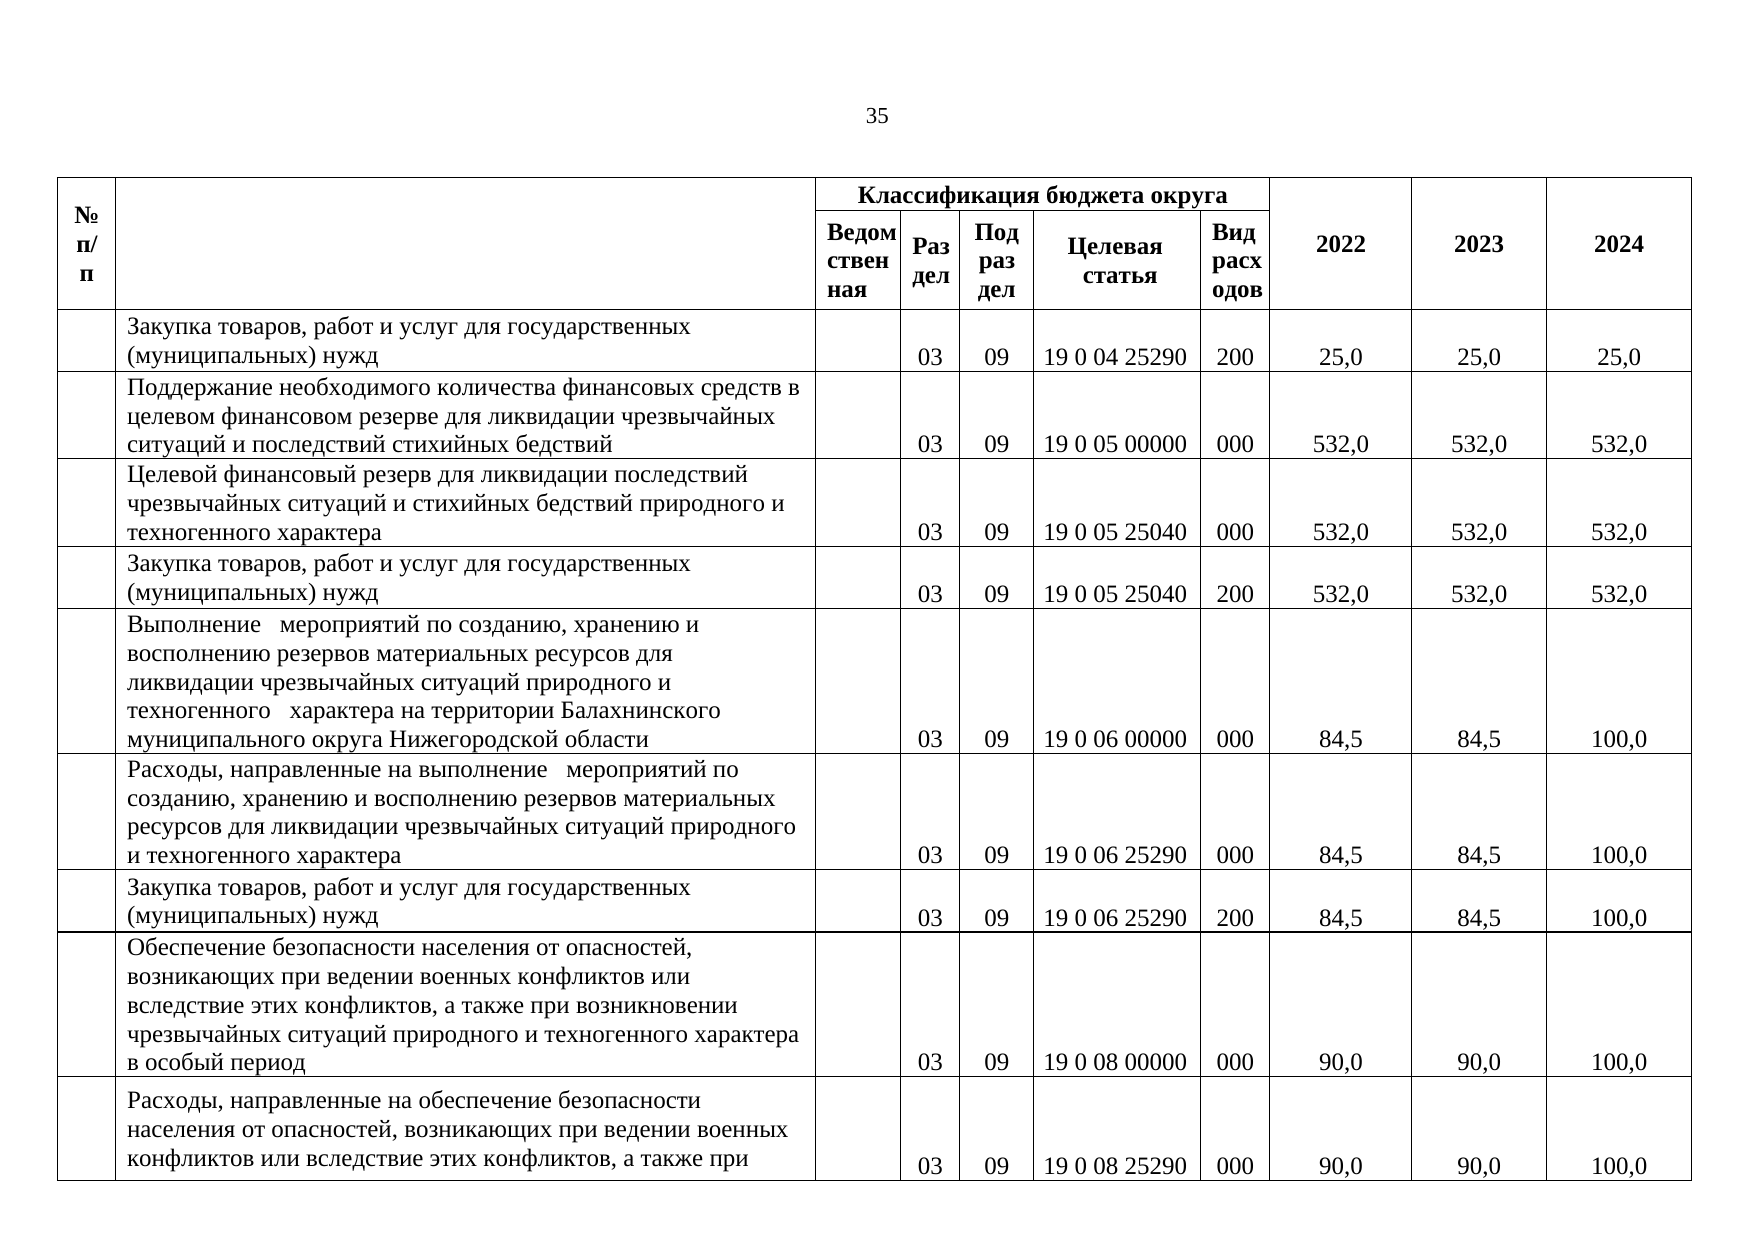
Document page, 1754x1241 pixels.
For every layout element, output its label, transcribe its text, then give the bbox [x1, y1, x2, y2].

table_cell Целевая статья [1034, 211, 1200, 308]
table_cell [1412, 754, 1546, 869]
table_header Классификация бюджета округа [816, 178, 1269, 210]
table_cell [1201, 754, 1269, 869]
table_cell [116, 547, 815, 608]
table_cell Раз дел [901, 211, 959, 308]
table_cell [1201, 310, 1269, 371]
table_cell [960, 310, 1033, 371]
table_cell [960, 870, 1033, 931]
table_header 2024 [1547, 178, 1691, 308]
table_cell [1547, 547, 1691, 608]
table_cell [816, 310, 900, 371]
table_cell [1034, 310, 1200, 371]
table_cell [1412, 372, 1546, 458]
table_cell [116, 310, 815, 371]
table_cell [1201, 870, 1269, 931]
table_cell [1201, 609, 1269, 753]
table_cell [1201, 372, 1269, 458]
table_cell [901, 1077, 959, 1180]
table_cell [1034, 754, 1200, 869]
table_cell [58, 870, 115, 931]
table_cell Под раз дел [960, 211, 1033, 308]
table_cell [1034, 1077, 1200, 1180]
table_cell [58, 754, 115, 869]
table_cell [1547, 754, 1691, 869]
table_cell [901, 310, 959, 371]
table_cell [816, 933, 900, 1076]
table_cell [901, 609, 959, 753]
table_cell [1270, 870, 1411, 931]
table_header 2022 [1270, 178, 1411, 308]
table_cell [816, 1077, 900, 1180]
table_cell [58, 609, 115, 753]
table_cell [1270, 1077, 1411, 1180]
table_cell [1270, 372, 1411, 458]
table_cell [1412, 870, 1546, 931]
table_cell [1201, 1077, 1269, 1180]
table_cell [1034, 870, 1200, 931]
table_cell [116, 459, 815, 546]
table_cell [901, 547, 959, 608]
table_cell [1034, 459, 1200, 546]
table_header [116, 178, 815, 308]
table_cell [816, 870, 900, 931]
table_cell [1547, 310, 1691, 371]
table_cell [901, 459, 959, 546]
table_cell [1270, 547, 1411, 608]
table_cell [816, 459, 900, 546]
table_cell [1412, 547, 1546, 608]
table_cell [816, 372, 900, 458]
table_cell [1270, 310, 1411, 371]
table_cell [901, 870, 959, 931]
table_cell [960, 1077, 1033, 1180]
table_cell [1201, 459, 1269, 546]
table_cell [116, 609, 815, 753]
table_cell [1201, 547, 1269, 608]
table_header 2023 [1412, 178, 1546, 308]
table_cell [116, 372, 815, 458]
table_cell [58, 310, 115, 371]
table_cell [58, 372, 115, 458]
table_header № п/п [58, 178, 115, 308]
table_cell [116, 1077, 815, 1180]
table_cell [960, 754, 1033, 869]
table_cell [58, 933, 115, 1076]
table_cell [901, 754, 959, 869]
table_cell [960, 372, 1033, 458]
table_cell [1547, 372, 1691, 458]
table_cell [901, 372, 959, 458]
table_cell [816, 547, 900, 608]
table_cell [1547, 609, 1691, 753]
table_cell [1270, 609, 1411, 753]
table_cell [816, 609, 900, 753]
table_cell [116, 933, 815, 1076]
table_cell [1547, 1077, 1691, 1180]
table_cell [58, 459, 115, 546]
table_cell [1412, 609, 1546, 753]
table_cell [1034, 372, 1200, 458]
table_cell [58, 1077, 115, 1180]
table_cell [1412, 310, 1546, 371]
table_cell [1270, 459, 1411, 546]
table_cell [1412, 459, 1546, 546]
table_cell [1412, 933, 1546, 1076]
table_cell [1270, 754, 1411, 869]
table_cell Вид расходов [1201, 211, 1269, 308]
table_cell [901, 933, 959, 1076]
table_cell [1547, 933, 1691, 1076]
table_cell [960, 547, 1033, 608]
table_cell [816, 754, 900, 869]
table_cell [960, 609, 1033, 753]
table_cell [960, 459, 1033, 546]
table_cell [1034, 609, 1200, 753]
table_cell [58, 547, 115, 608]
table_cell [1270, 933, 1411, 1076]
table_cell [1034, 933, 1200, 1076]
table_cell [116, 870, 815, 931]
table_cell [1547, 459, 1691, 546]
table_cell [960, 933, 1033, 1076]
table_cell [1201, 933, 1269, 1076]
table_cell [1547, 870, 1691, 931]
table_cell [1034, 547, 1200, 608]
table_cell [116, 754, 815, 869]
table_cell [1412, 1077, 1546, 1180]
table_cell Ведом ствен ная [816, 211, 900, 308]
